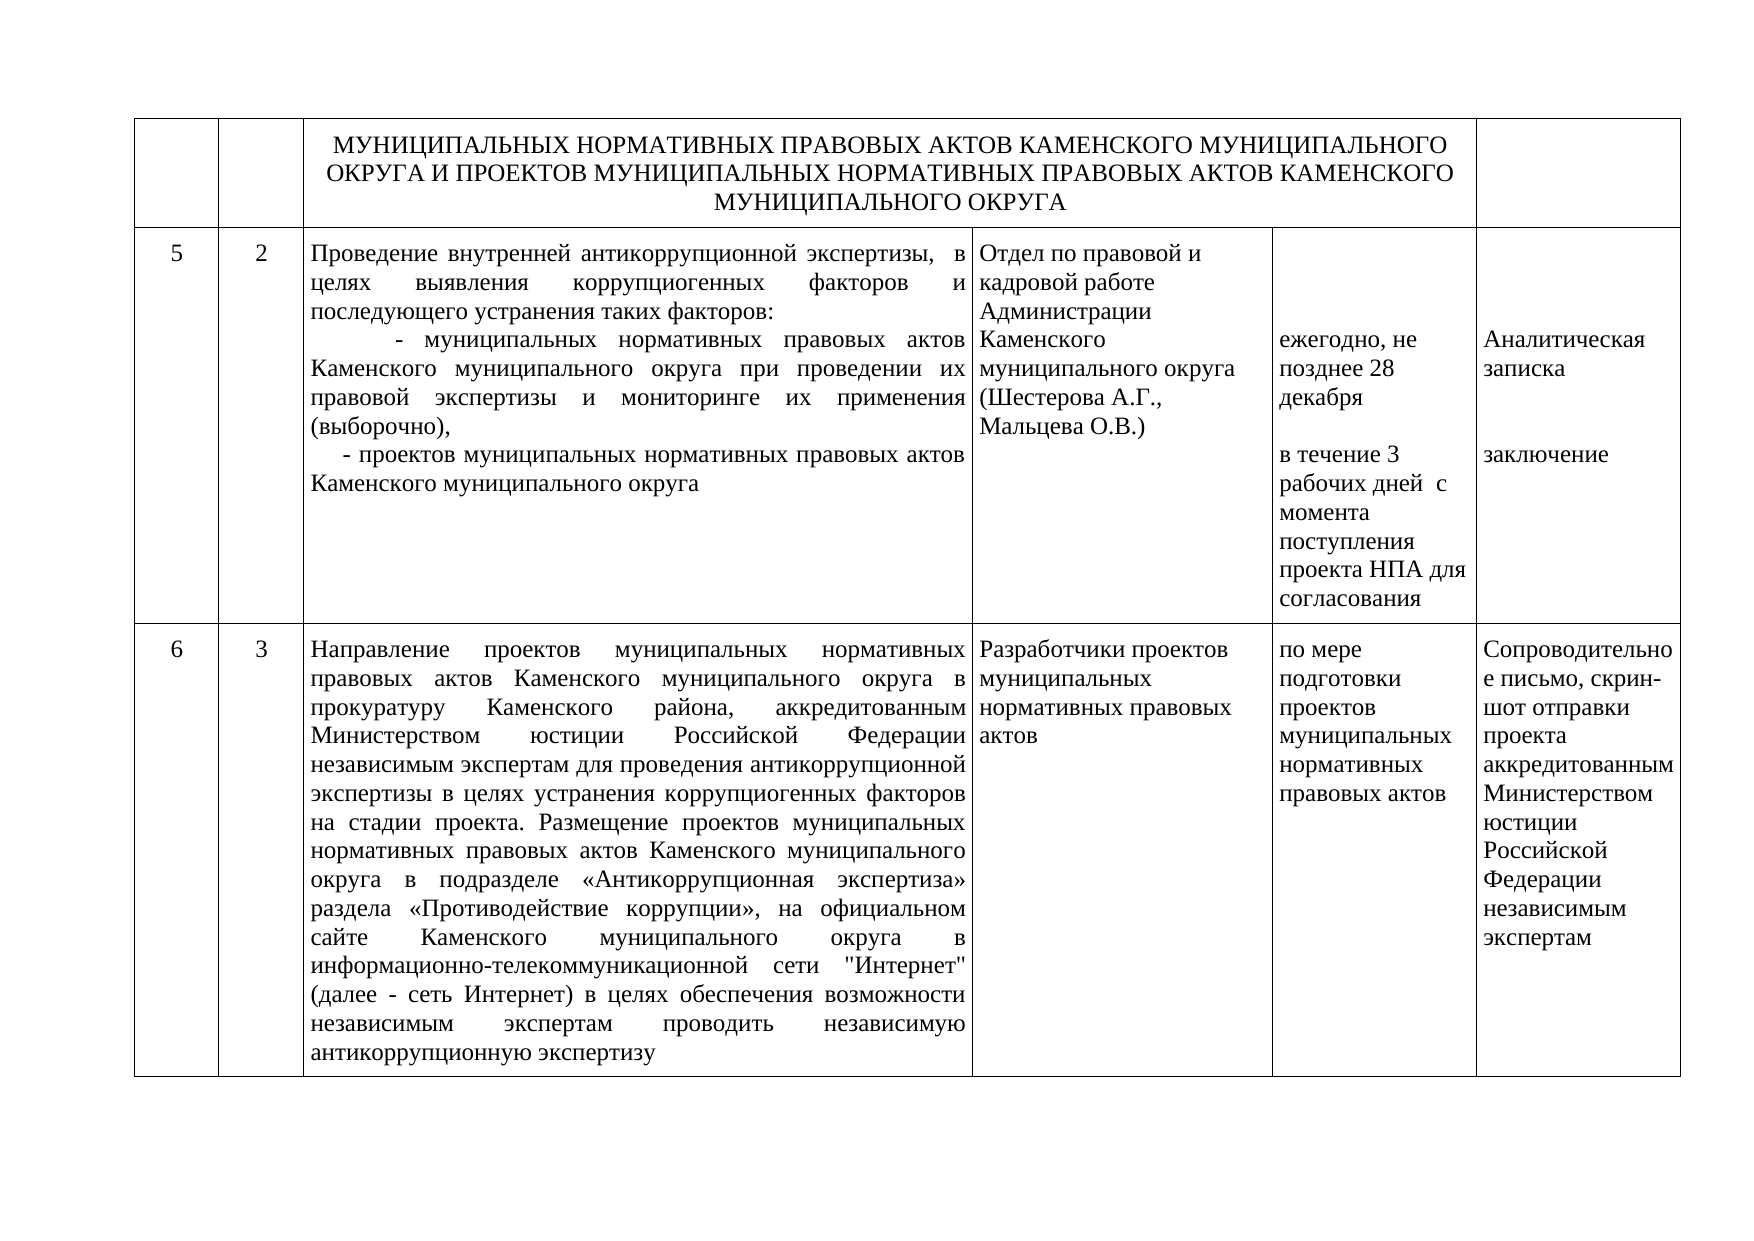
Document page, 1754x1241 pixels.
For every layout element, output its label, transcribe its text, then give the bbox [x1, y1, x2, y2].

table_cell 6 [135, 624, 218, 1076]
table_cell 3 [219, 624, 303, 1076]
table_cell Разработчики проектов муниципальных нормативных правовых актов [973, 624, 1272, 1076]
table_cell [219, 119, 303, 227]
table_cell Сопроводительное письмо, скрин-шот отправки проекта аккредитованным Министерством юстиции Российской Федерации независимым экспертам [1477, 624, 1680, 1076]
table_cell Отдел по правовой и кадровой работе Администрации Каменского муниципального округа (Шестерова А.Г., Мальцева О.В.) [973, 228, 1272, 623]
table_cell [304, 119, 1476, 227]
table_cell ежегодно, не позднее 28 декабря в течение 3 рабочих дней с момента поступления проекта НПА для согласования [1273, 228, 1476, 623]
table_cell Проведение внутренней антикоррупционной экспертизы, в целях выявления коррупциогенных факторов и последующего устранения таких факторов: - муниципальных нормативных правовых актов Каменского муниципального округа при проведении их правовой экспертизы и мониторинге их применения (выборочно), - проектов муниципальных нормативных правовых актов Каменского муниципального округа [304, 228, 972, 623]
table_cell по мере подготовки проектов муниципальных нормативных правовых актов [1273, 624, 1476, 1076]
table_cell Аналитическая записка заключение [1477, 228, 1680, 623]
table_cell 2 [219, 228, 303, 623]
table_cell 5 [135, 228, 218, 623]
table_cell [1477, 119, 1680, 227]
table_cell 4 [135, 119, 218, 227]
table_cell Направление проектов муниципальных нормативных правовых актов Каменского муниципального округа в прокуратуру Каменского района, аккредитованным Министерством юстиции Российской Федерации независимым экспертам для проведения антикоррупционной экспертизы в целях устранения коррупциогенных факторов на стадии проекта. Размещение проектов муниципальных нормативных правовых актов Каменского муниципального округа в подразделе «Антикоррупционная экспертиза» раздела «Противодействие коррупции», на официальном сайте Каменского муниципального округа в информационно-телекоммуникационной сети "Интернет" (далее - сеть Интернет) в целях обеспечения возможности независимым экспертам проводить независимую антикоррупционную экспертизу [304, 624, 972, 1076]
